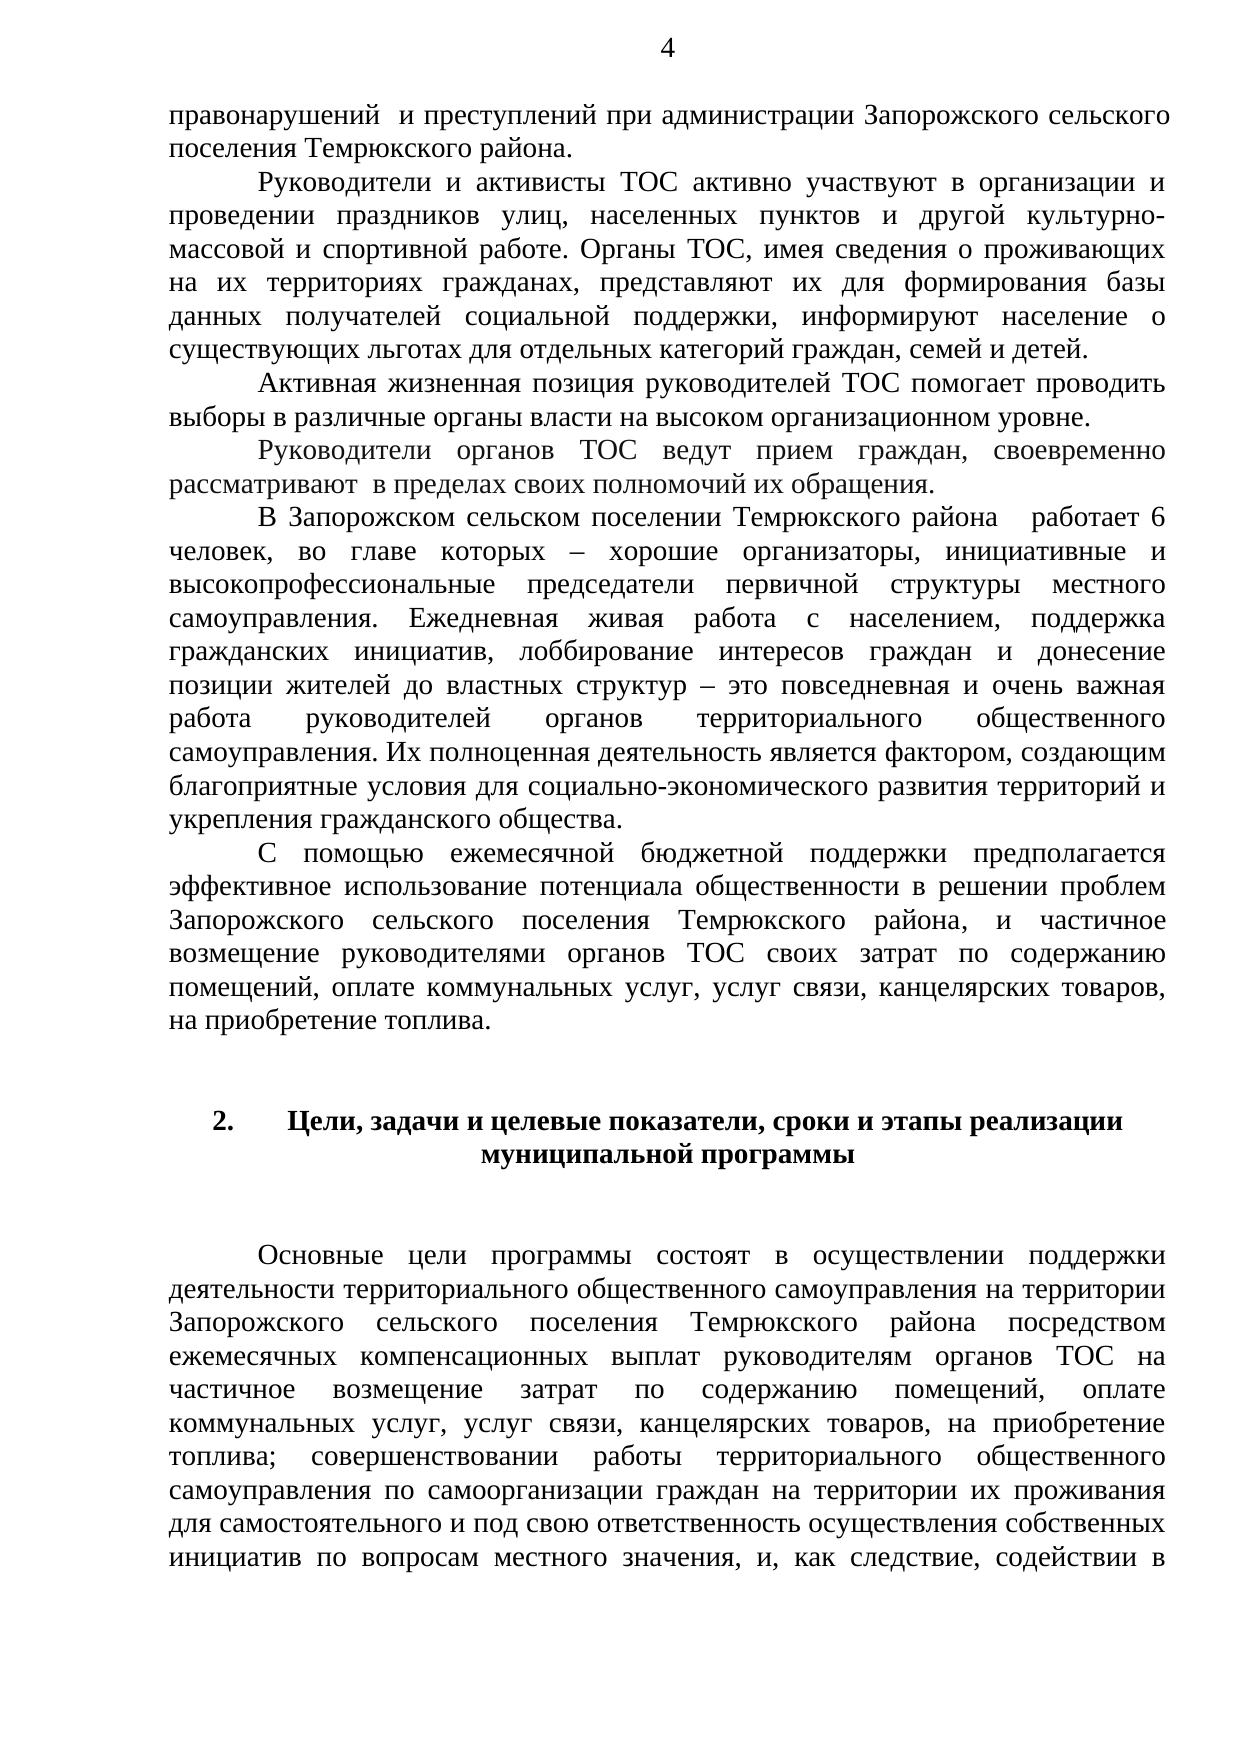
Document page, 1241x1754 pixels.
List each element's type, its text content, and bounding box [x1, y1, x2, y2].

text С помощью ежемесячной бюджетной поддержки предполагается эффективное использование потенциала общественности в решении проблем Запорожского сельского поселения Темрюкского района, и частичное возмещение руководителями органов ТОС своих затрат по содержанию помещений, оплате коммунальных услуг, услуг связи, канцелярских товаров, на приобретение топлива. [169, 835, 1167, 1036]
subtitle Цели, задачи и целевые показатели, сроки и этапы реализации муниципальной программы [169, 1103, 1167, 1170]
text Активная жизненная позиция руководителей ТОС помогает проводить выборы в различные органы власти на высоком организационном уровне. [169, 365, 1167, 432]
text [169, 58, 1171, 164]
text Руководители и активисты ТОС активно участвуют в организации и проведении праздников улиц, населенных пунктов и другой культурно-массовой и спортивной работе. Органы ТОС, имея сведения о проживающих на их территориях гражданах, представляют их для формирования базы данных получателей социальной поддержки, информируют население о существующих льготах для отдельных категорий граждан, семей и детей. [169, 164, 1167, 365]
text Руководители органов ТОС ведут прием граждан, своевременно рассматривают в пределах своих полномочий их обращения. [169, 432, 1167, 499]
text В Запорожском сельском поселении Темрюкского района работает 6 человек, во главе которых – хорошие организаторы, инициативные и высокопрофессиональные председатели первичной структуры местного самоуправления. Ежедневная живая работа с населением, поддержка гражданских инициатив, лоббирование интересов граждан и донесение позиции жителей до властных структур – это повседневная и очень важная работа руководителей органов территориального общественного самоуправления. Их полноценная деятельность является фактором, создающим благоприятные условия для социально-экономического развития территорий и укрепления гражданского общества. [169, 499, 1167, 835]
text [169, 1237, 1167, 1573]
